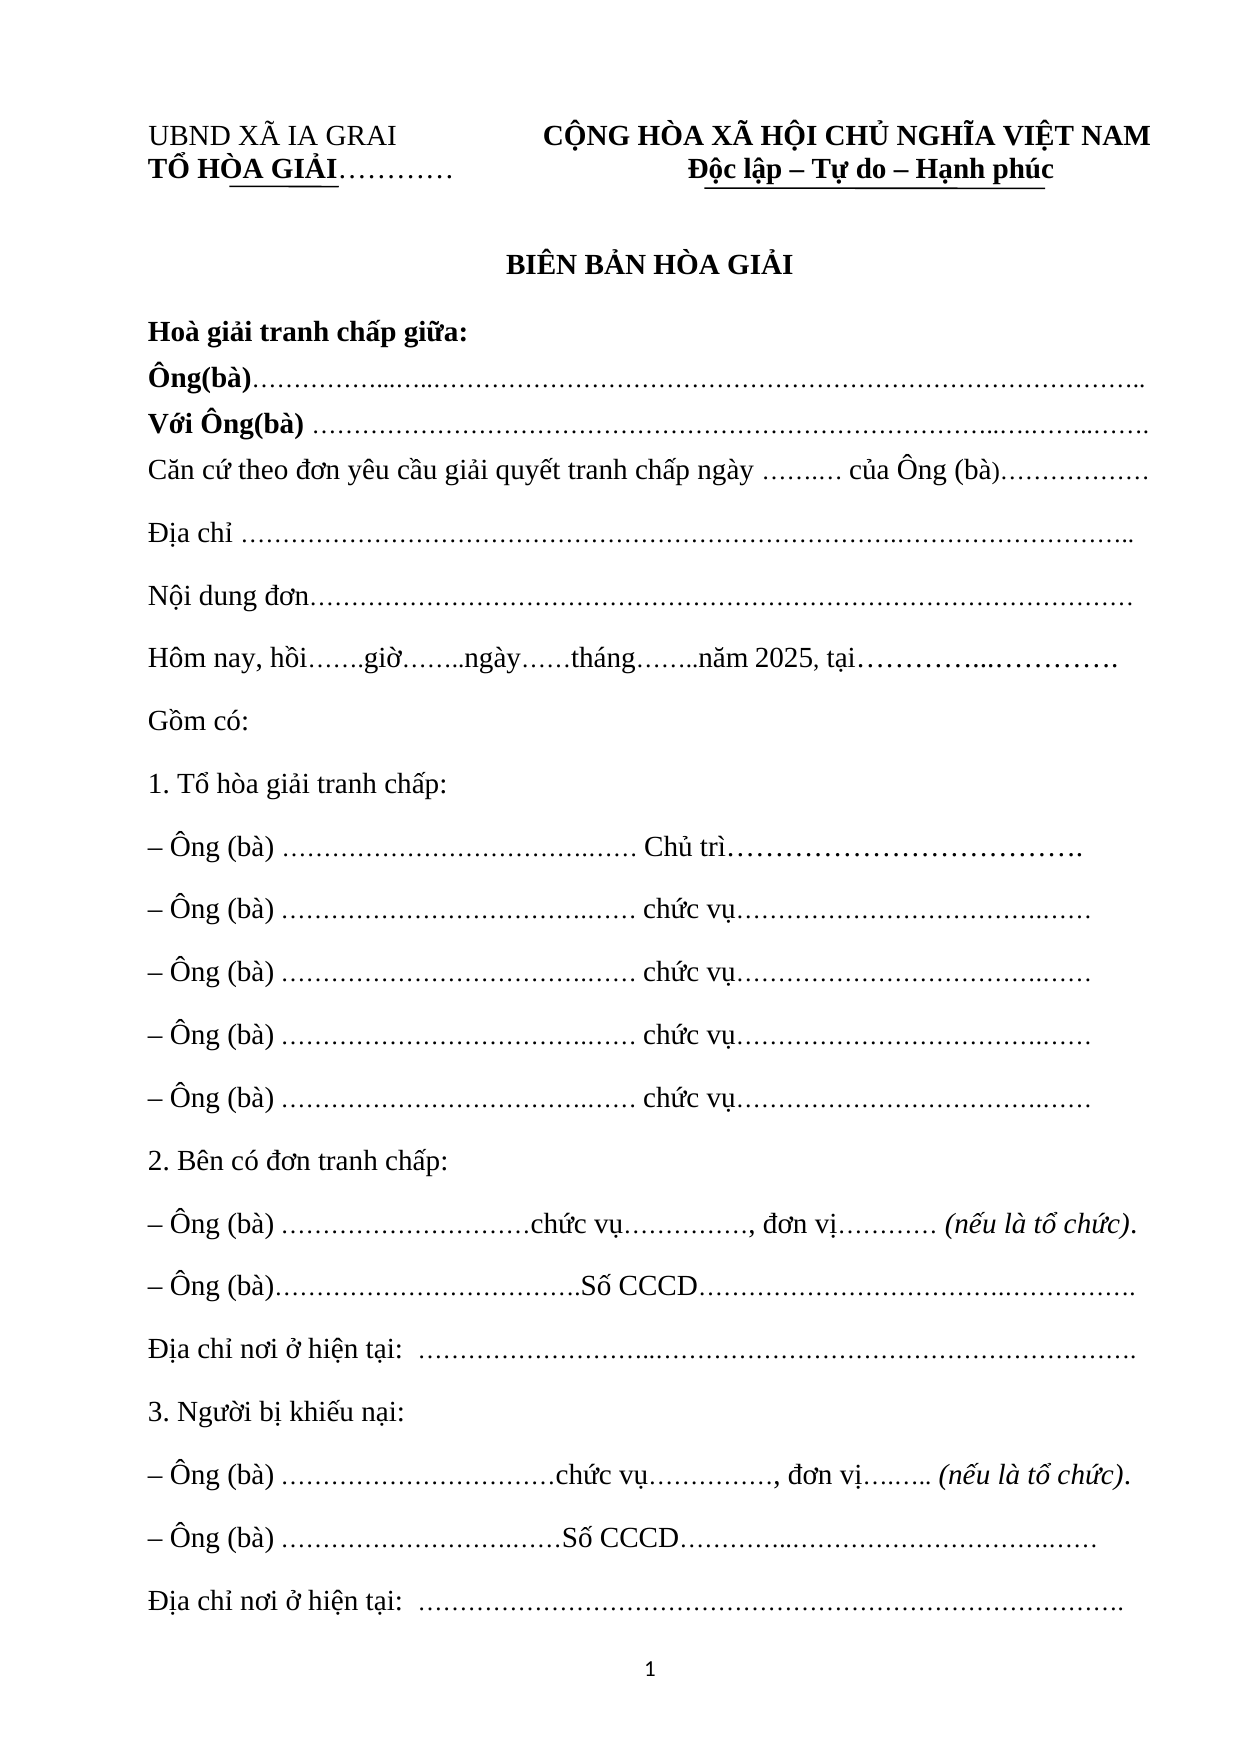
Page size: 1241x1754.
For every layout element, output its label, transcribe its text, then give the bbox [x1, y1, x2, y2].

text – Ông (bà) ……………………………….…… chức vụ……………………………….…… [148, 1017, 1152, 1051]
text – Ông (bà) ……………………………….…… chức vụ……………………………….…… [148, 892, 1152, 925]
text Địa chỉ …………………………………………………………………….……………………….. [148, 515, 1152, 548]
text – Ông (bà) ……………………….……Số CCCD…………..………………………….…… [148, 1520, 1152, 1553]
text Căn cứ theo đơn yêu cầu giải quyết tranh chấp ngày …….… của Ông (bà)……………… [148, 452, 1152, 486]
text BIÊN BẢN HÒA GIẢI [148, 247, 1152, 280]
text Hôm nay, hồi…….giờ……..ngày……tháng……..năm 2025, tại…………...…………. [148, 640, 1152, 674]
text Ông(bà)……………...…..………………………………………………………………………….. [148, 360, 1152, 393]
text – Ông (bà) …………………………chức vụ……………, đơn vị………… (nếu là tổ chức). [148, 1206, 1152, 1239]
text – Ông (bà) ……………………………….…… chức vụ……………………………….…… [148, 954, 1152, 988]
text Với Ông(bà) ………………………………………………………………………..….……..……. [148, 406, 1152, 439]
text – Ông (bà)……………………………….Số CCCD……………………………….……………. [148, 1268, 1152, 1302]
text UBND XÃ IA GRAI CỘNG HÒA XÃ HỘI CHỦ NGHĨA VIỆT NAM [148, 118, 1152, 152]
text 2. Bên có đơn tranh chấp: [148, 1143, 1152, 1176]
text – Ông (bà) ……………………………….…… chức vụ……………………………….…… [148, 1080, 1152, 1114]
text Nội dung đơn……………………………………………………………………………………… [148, 578, 1152, 611]
text Gồm có: [148, 703, 1152, 737]
text Địa chỉ nơi ở hiện tại: ………………………..…………………………………………………. [148, 1331, 1152, 1365]
text Địa chỉ nơi ở hiện tại: …………………………………………………………………………. [148, 1583, 1152, 1616]
text – Ông (bà) ……………………………chức vụ……………, đơn vị….….. (nếu là tổ chức). [148, 1457, 1152, 1491]
text 1. Tổ hòa giải tranh chấp: [148, 766, 1152, 799]
text TỔ HÒA GIẢI………… Độc lập – Tự do – Hạnh phúc [148, 152, 1152, 185]
text 3. Người bị khiếu nại: [148, 1394, 1152, 1428]
text – Ông (bà) ……………………………….…… Chủ trì………………………………. [148, 829, 1152, 862]
text Hoà giải tranh chấp giữa: [148, 314, 1152, 347]
